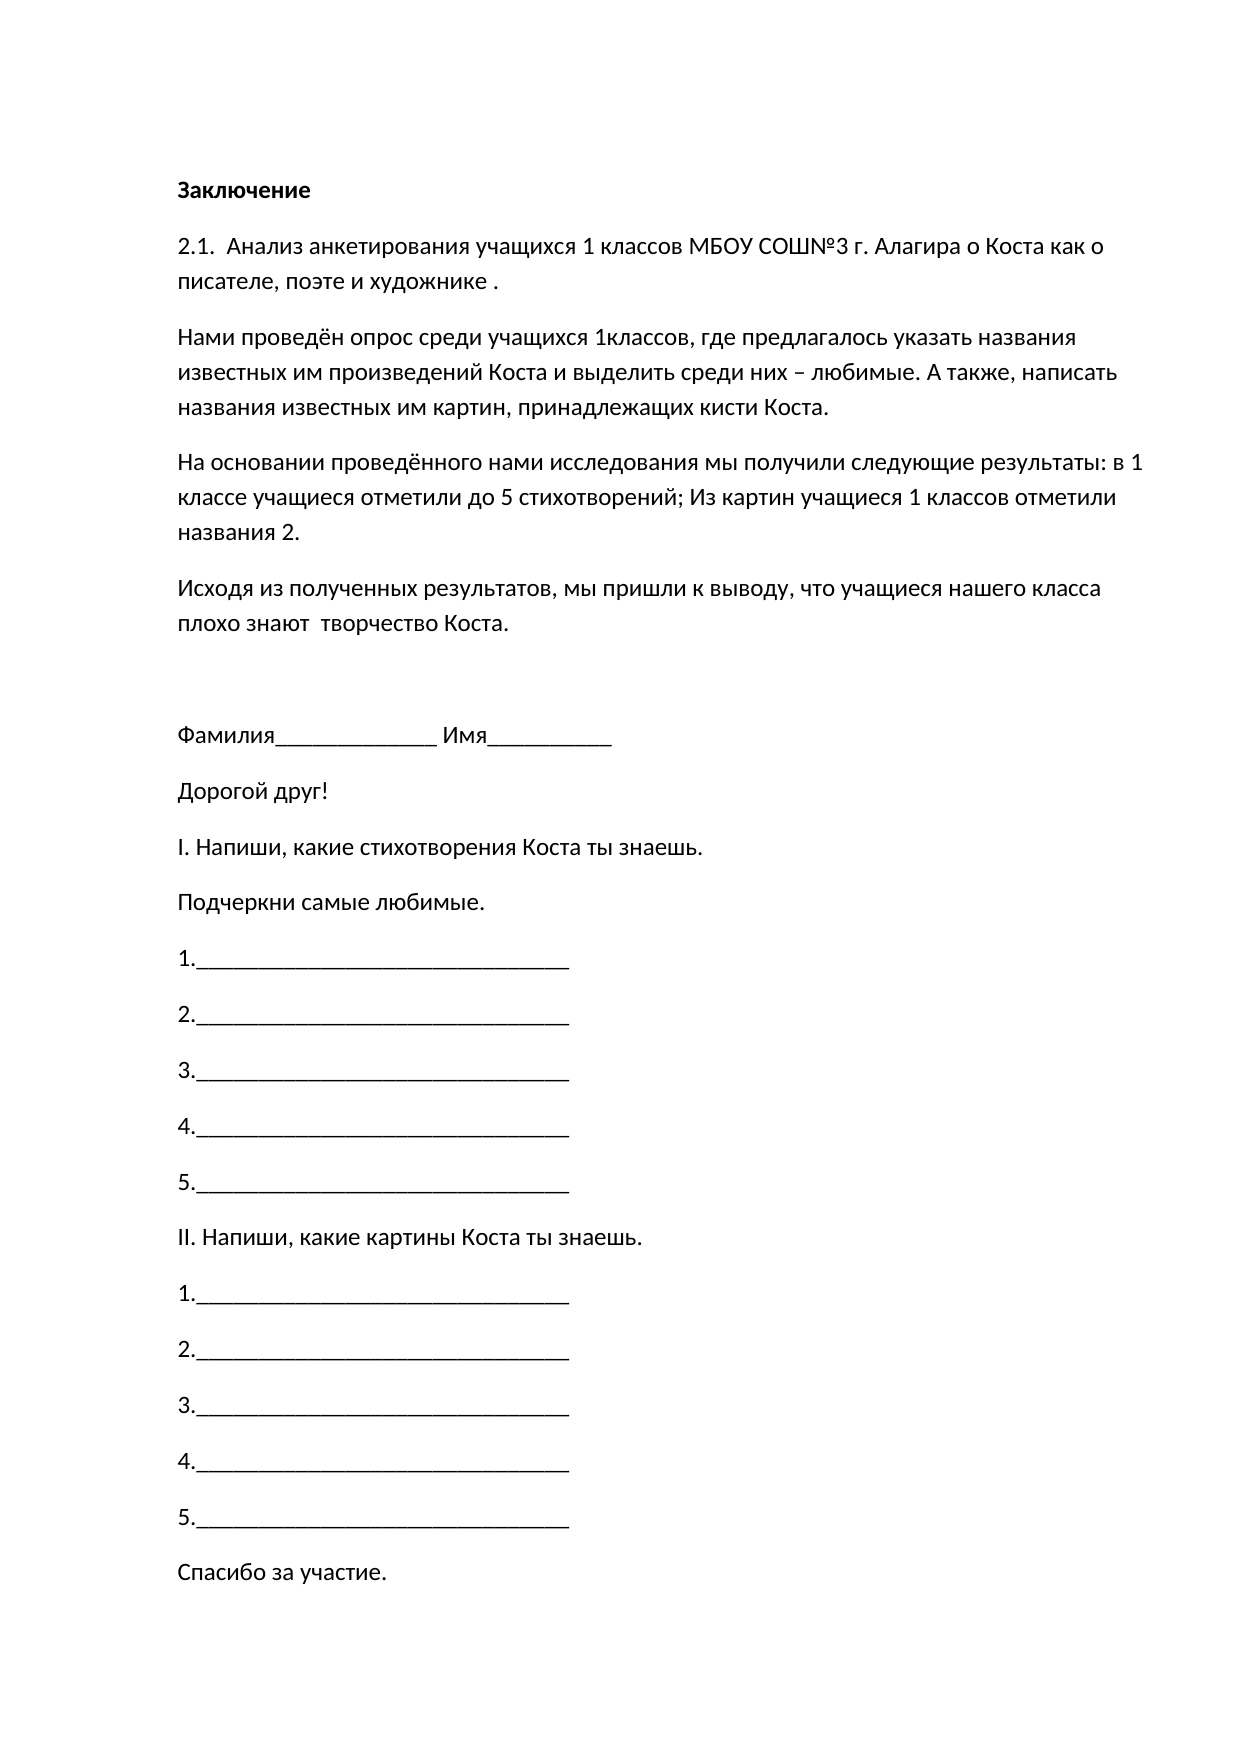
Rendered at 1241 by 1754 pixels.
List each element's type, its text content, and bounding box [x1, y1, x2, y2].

text Дорогой друг! [177, 775, 1152, 805]
text I. Напиши, какие стихотворения Коста ты знаешь. [177, 831, 1152, 861]
text 1.______________________________ [177, 942, 1152, 973]
text Спасибо за участие. [177, 1556, 1152, 1587]
text 4.______________________________ [177, 1445, 1152, 1475]
text Подчеркни самые любимые. [177, 886, 1152, 917]
text 2.______________________________ [177, 1333, 1152, 1364]
text Исходя из полученных результатов, мы пришли к выводу, что учащиеся нашего класса плохо знают творчество Коста. [177, 572, 1152, 638]
text 3.______________________________ [177, 1389, 1152, 1419]
text 2.______________________________ [177, 998, 1152, 1029]
text 5.______________________________ [177, 1166, 1152, 1196]
text II. Напиши, какие картины Коста ты знаешь. [177, 1221, 1152, 1252]
text 5.______________________________ [177, 1501, 1152, 1531]
text Нами проведён опрос среди учащихся 1классов, где предлагалось указать названия известных им произведений Коста и выделить среди них – любимые. А также, написать названия известных им картин, принадлежащих кисти Коста. [177, 321, 1152, 421]
text Фамилия_____________ Имя__________ [177, 719, 1152, 749]
text 2.1. Анализ анкетирования учащихся 1 классов МБОУ СОШ№3 г. Алагира о Коста как о писателе, поэте и художнике . [177, 230, 1152, 295]
text 3.______________________________ [177, 1054, 1152, 1084]
text 1.______________________________ [177, 1277, 1152, 1308]
text На основании проведённого нами исследования мы получили следующие результаты: в 1 классе учащиеся отметили до 5 стихотворений; Из картин учащиеся 1 классов отметили названия 2. [177, 446, 1152, 547]
text 4.______________________________ [177, 1110, 1152, 1140]
text Заключение [177, 174, 1152, 204]
